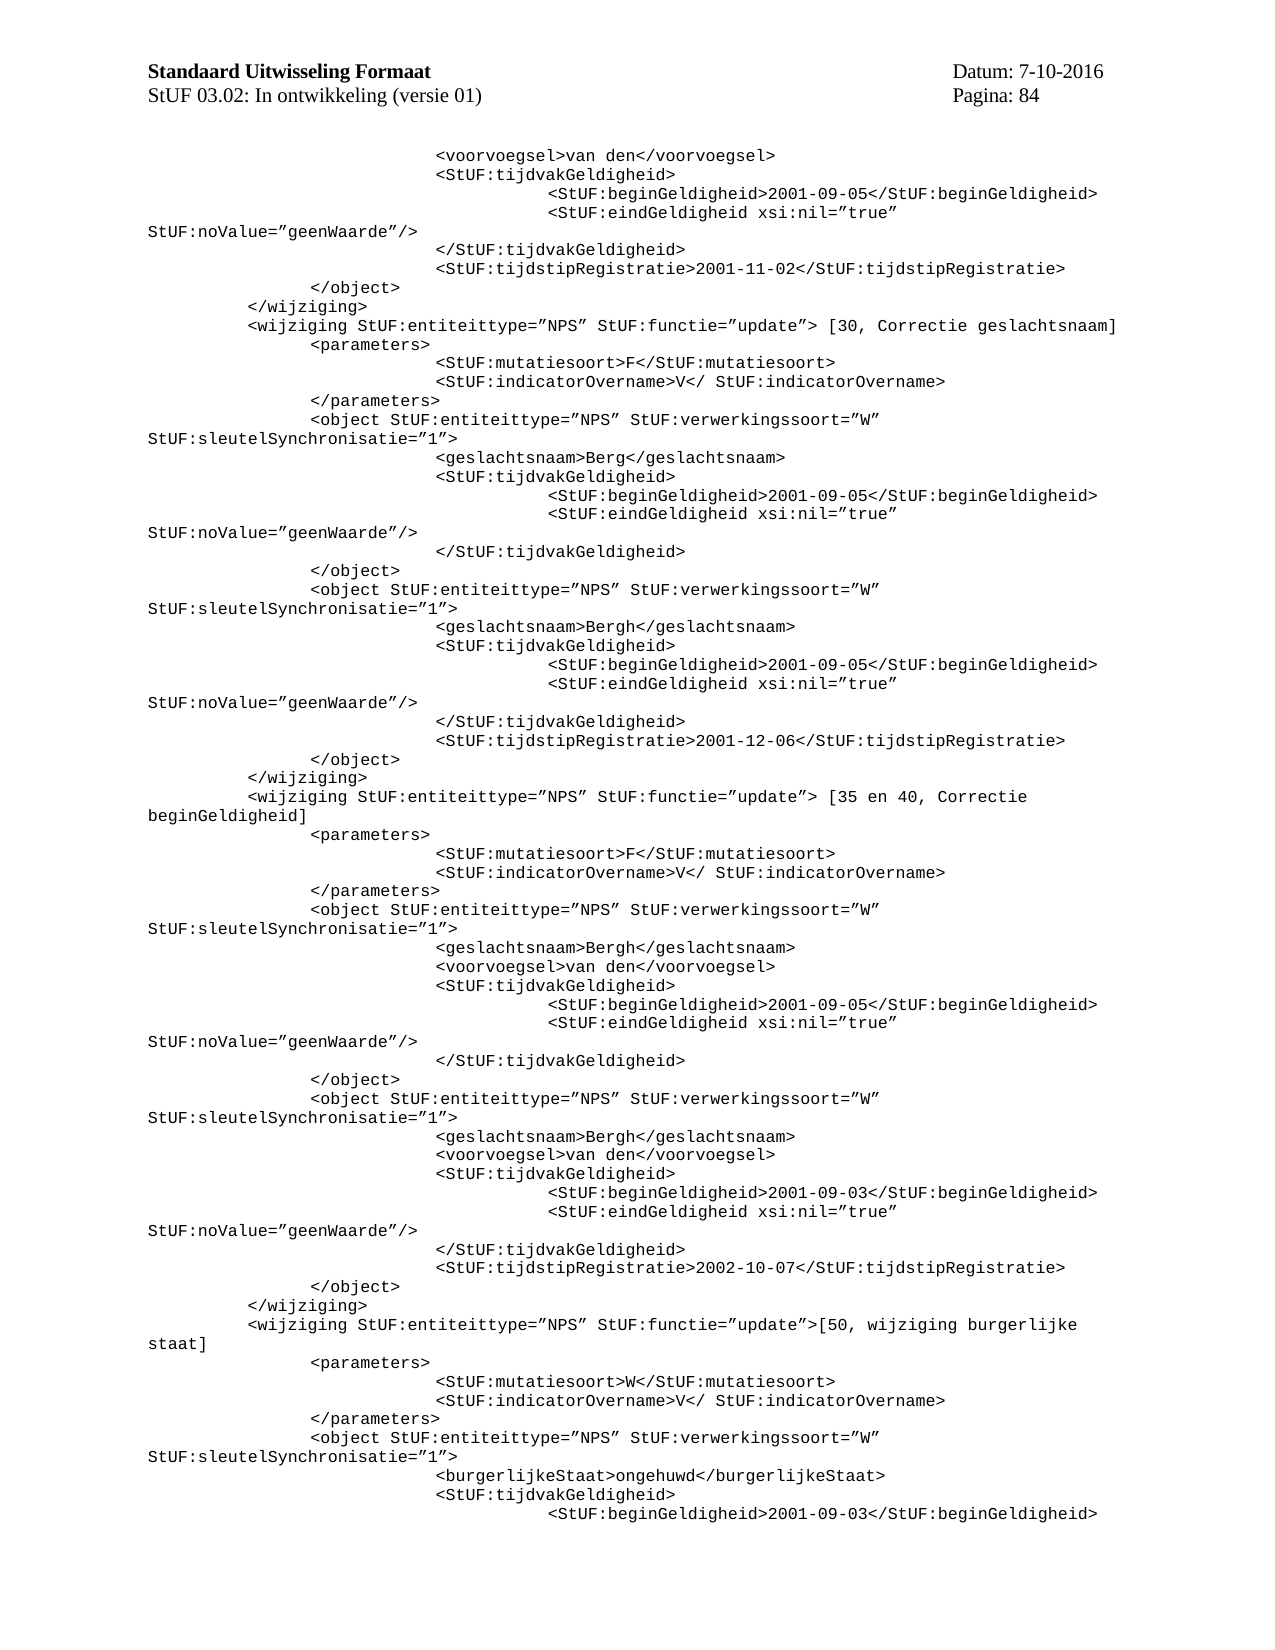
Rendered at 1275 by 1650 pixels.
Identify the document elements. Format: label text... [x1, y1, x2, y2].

text <StUF:tijdvakGeldigheid> [148, 167, 1127, 185]
text <parameters> [148, 1354, 1127, 1373]
text </wijziging> [148, 1298, 1127, 1317]
text <burgerlijkeStaat>ongehuwd</burgerlijkeStaat> [148, 1467, 1127, 1486]
text <StUF:indicatorOvername>V</ StUF:indicatorOvername> [148, 864, 1127, 883]
text <StUF:beginGeldigheid>2001-09-05</StUF:beginGeldigheid> [148, 185, 1127, 204]
text <StUF:beginGeldigheid>2001-09-05</StUF:beginGeldigheid> [148, 996, 1127, 1015]
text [148, 1430, 1127, 1467]
text <StUF:mutatiesoort>W</StUF:mutatiesoort> [148, 1373, 1127, 1392]
text </StUF:tijdvakGeldigheid> [148, 713, 1127, 732]
text <object StUF:entiteittype=”NPS” StUF:verwerkingssoort=”W” StUF:sleutelSynchronisatie=”1”> [148, 902, 1127, 939]
text </parameters> [148, 1411, 1127, 1430]
text </StUF:tijdvakGeldigheid> [148, 242, 1127, 261]
text <voorvoegsel>van den</voorvoegsel> [148, 148, 1127, 167]
text </wijziging> [148, 298, 1127, 317]
text <geslachtsnaam>Bergh</geslachtsnaam> [148, 619, 1127, 638]
text <geslachtsnaam>Bergh</geslachtsnaam> [148, 939, 1127, 958]
text <object StUF:entiteittype=”NPS” StUF:verwerkingssoort=”W” StUF:sleutelSynchronisatie=”1”> [148, 412, 1127, 449]
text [148, 204, 1127, 242]
text </StUF:tijdvakGeldigheid> [148, 544, 1127, 562]
text <object StUF:entiteittype=”NPS” StUF:verwerkingssoort=”W” StUF:sleutelSynchronisatie=”1”> [148, 581, 1127, 619]
text </object> [148, 1279, 1127, 1298]
text <wijziging StUF:entiteittype=”NPS” StUF:functie=”update”> [30, Correctie geslachtsnaam] [148, 317, 1127, 336]
text <geslachtsnaam>Bergh</geslachtsnaam> [148, 1128, 1127, 1147]
text </object> [148, 562, 1127, 581]
text <StUF:beginGeldigheid>2001-09-05</StUF:beginGeldigheid> [148, 657, 1127, 676]
text <object StUF:entiteittype=”NPS” StUF:verwerkingssoort=”W” StUF:sleutelSynchronisatie=”1”> [148, 1090, 1127, 1128]
text <StUF:beginGeldigheid>2001-09-03</StUF:beginGeldigheid> [148, 1505, 1127, 1524]
text <geslachtsnaam>Berg</geslachtsnaam> [148, 449, 1127, 468]
text <StUF:tijdstipRegistratie>2001-11-02</StUF:tijdstipRegistratie> [148, 261, 1127, 280]
text <parameters> [148, 826, 1127, 845]
text <StUF:indicatorOvername>V</ StUF:indicatorOvername> [148, 1392, 1127, 1411]
text <StUF:tijdstipRegistratie>2001-12-06</StUF:tijdstipRegistratie> [148, 732, 1127, 751]
text <wijziging StUF:entiteittype=”NPS” StUF:functie=”update”>[50, wijziging burgerlijke staat] [148, 1317, 1127, 1354]
text <StUF:eindGeldigheid xsi:nil=”true” StUF:noValue=”geenWaarde”/> [148, 676, 1127, 713]
text <StUF:tijdvakGeldigheid> [148, 638, 1127, 657]
text </object> [148, 751, 1127, 770]
text <StUF:mutatiesoort>F</StUF:mutatiesoort> [148, 845, 1127, 864]
text <StUF:eindGeldigheid xsi:nil=”true” StUF:noValue=”geenWaarde”/> [148, 1203, 1127, 1241]
text </StUF:tijdvakGeldigheid> [148, 1053, 1127, 1072]
text </parameters> [148, 393, 1127, 412]
text <StUF:mutatiesoort>F</StUF:mutatiesoort> [148, 355, 1127, 374]
text <wijziging StUF:entiteittype=”NPS” StUF:functie=”update”> [35 en 40, Correctie beginGeldigheid] [148, 789, 1127, 826]
text <StUF:tijdvakGeldigheid> [148, 1166, 1127, 1185]
text </StUF:tijdvakGeldigheid> [148, 1241, 1127, 1260]
text </object> [148, 280, 1127, 298]
text </parameters> [148, 883, 1127, 902]
text <parameters> [148, 336, 1127, 355]
text <StUF:eindGeldigheid xsi:nil=”true” StUF:noValue=”geenWaarde”/> [148, 1015, 1127, 1053]
text <StUF:tijdvakGeldigheid> [148, 468, 1127, 487]
text <StUF:tijdvakGeldigheid> [148, 1486, 1127, 1505]
text <StUF:tijdstipRegistratie>2002-10-07</StUF:tijdstipRegistratie> [148, 1260, 1127, 1279]
text <StUF:eindGeldigheid xsi:nil=”true” StUF:noValue=”geenWaarde”/> [148, 506, 1127, 544]
text <StUF:beginGeldigheid>2001-09-03</StUF:beginGeldigheid> [148, 1185, 1127, 1203]
text </object> [148, 1072, 1127, 1090]
text <StUF:tijdvakGeldigheid> [148, 977, 1127, 996]
text <StUF:indicatorOvername>V</ StUF:indicatorOvername> [148, 374, 1127, 393]
text <voorvoegsel>van den</voorvoegsel> [148, 1147, 1127, 1166]
text <StUF:beginGeldigheid>2001-09-05</StUF:beginGeldigheid> [148, 487, 1127, 506]
text <voorvoegsel>van den</voorvoegsel> [148, 958, 1127, 977]
text </wijziging> [148, 770, 1127, 789]
